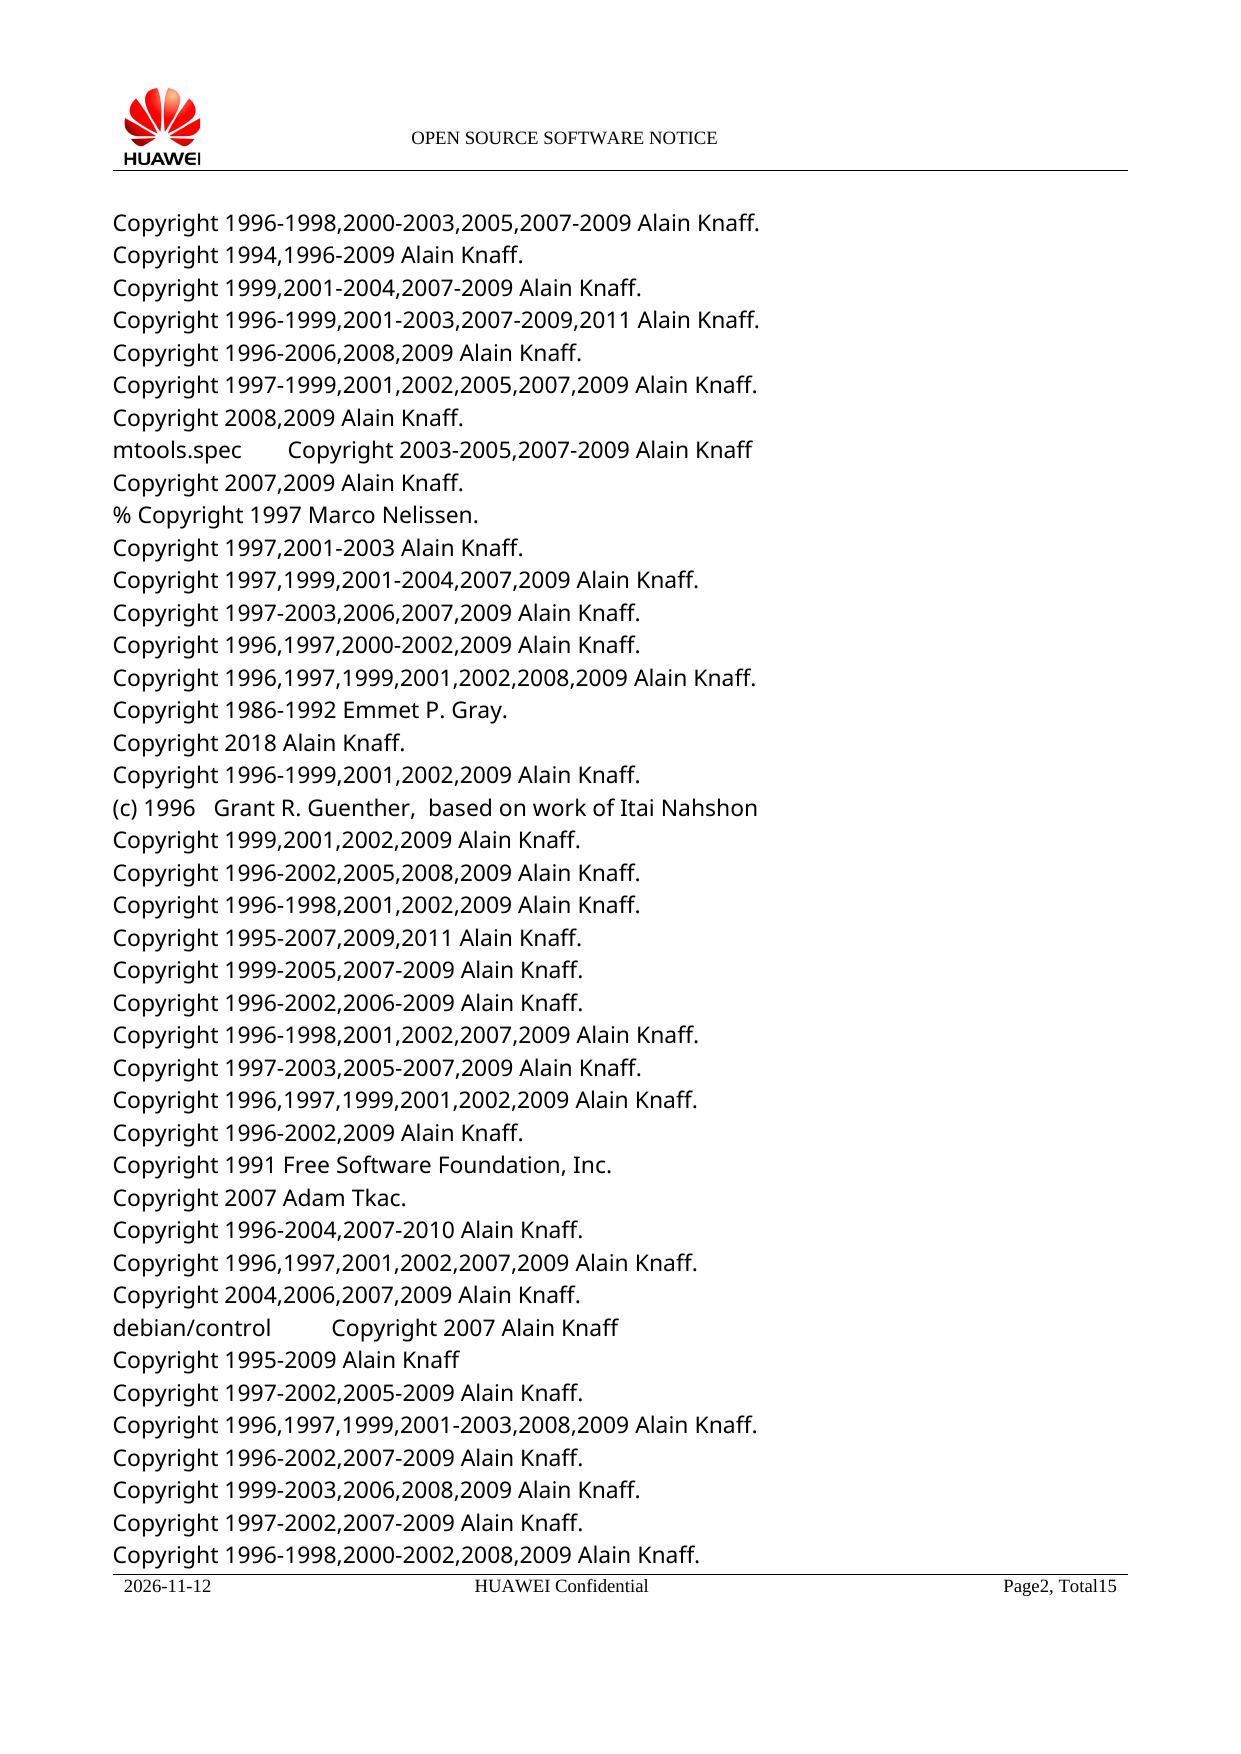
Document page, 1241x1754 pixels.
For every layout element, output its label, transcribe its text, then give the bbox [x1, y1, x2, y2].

picture [124, 88, 201, 165]
